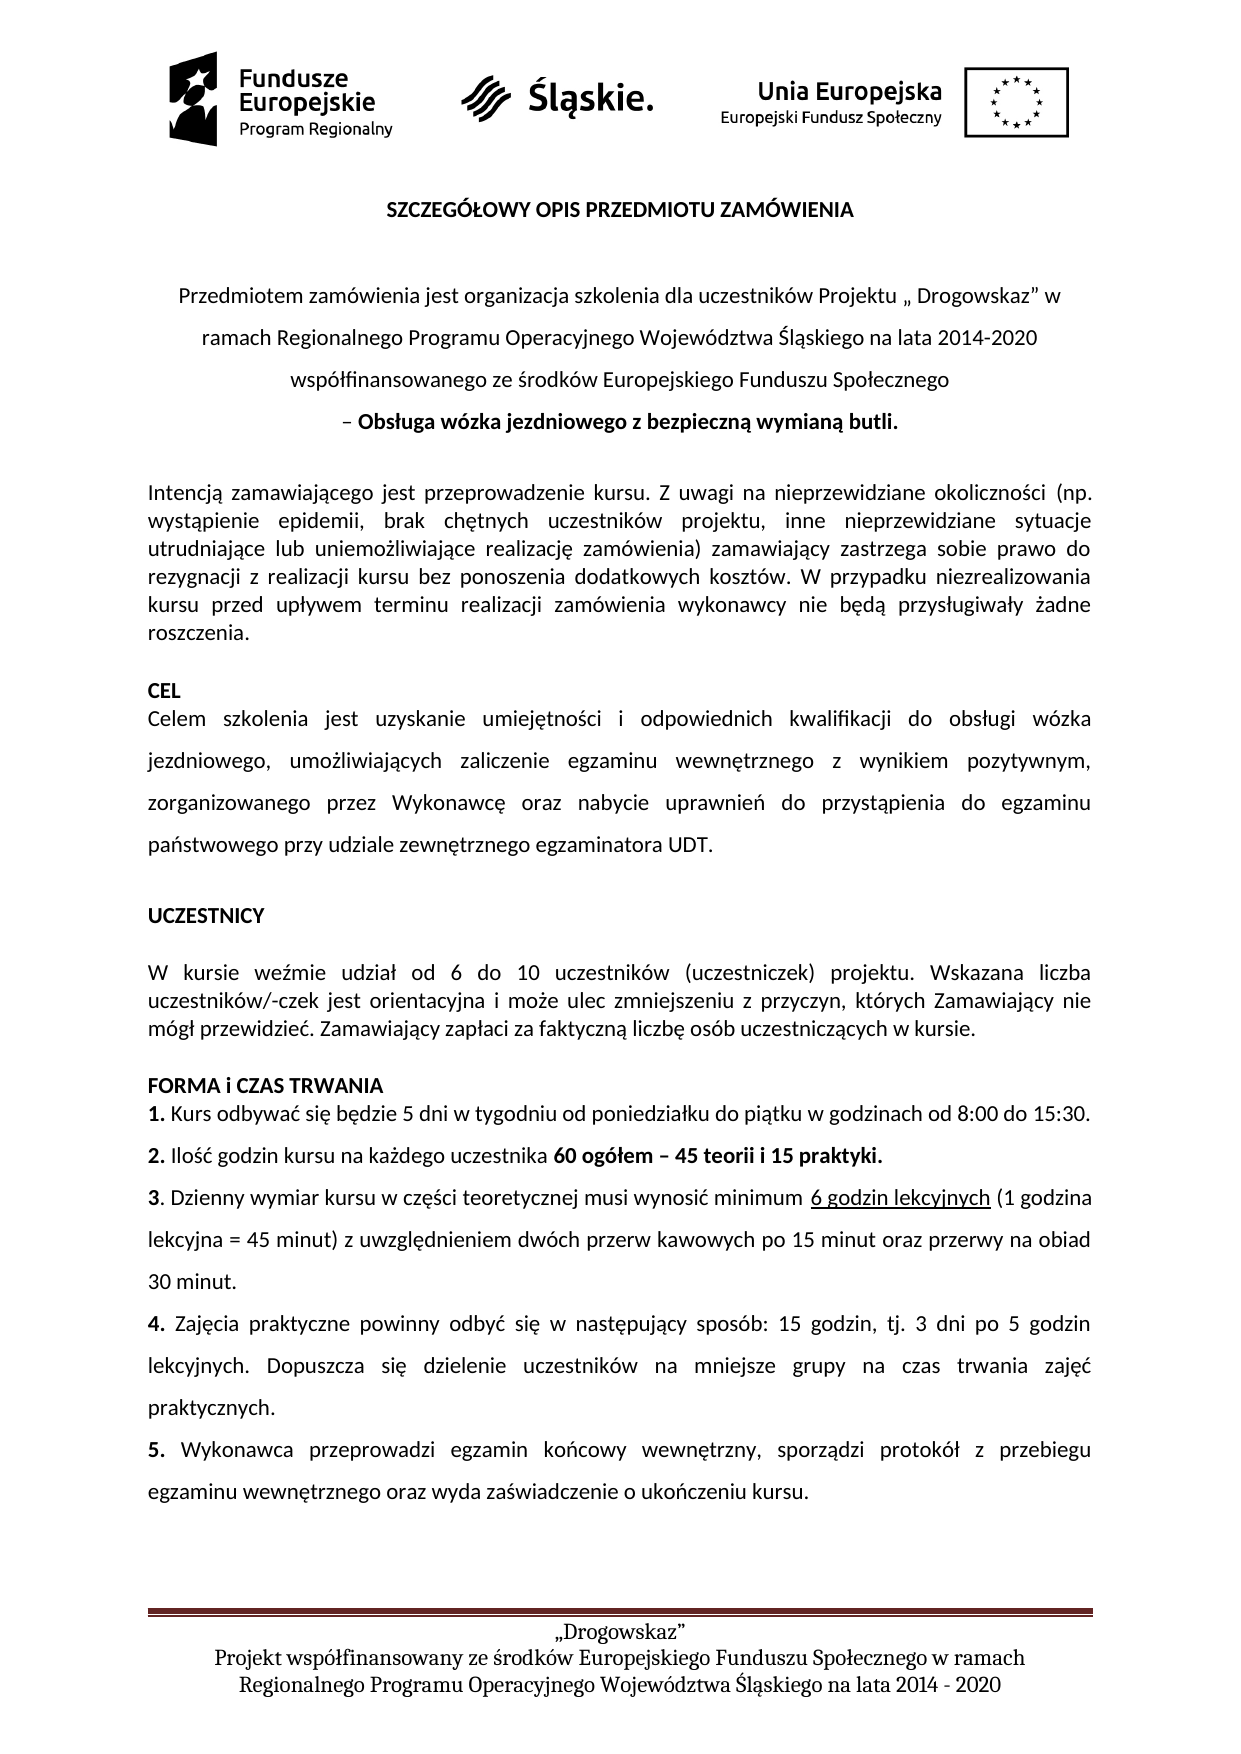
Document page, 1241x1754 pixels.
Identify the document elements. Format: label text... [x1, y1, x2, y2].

text – Obsługa wózka jezdniowego z bezpieczną wymianą butli. [148, 407, 1093, 435]
text 3. Dzienny wymiar kursu w części teoretycznej musi wynosić minimum 6 godzin lekcyjnych (1 godzina lekcyjna = 45 minut) z uwzględnieniem dwóch przerw kawowych po 15 minut oraz przerwy na obiad 30 minut. [148, 1183, 1093, 1295]
text FORMA i CZAS TRWANIA [148, 1071, 1093, 1099]
text 4. Zajęcia praktyczne powinny odbyć się w następujący sposób: 15 godzin, tj. 3 dni po 5 godzin lekcyjnych. Dopuszcza się dzielenie uczestników na mniejsze grupy na czas trwania zajęć praktycznych. [148, 1309, 1093, 1421]
text W kursie weźmie udział od 6 do 10 uczestników (uczestniczek) projektu. Wskazana liczba uczestników/-czek jest orientacyjna i może ulec zmniejszeniu z przyczyn, których Zamawiający nie mógł przewidzieć. Zamawiający zapłaci za faktyczną liczbę osób uczestniczących w kursie. [148, 958, 1093, 1042]
text 5. Wykonawca przeprowadzi egzamin końcowy wewnętrzny, sporządzi protokół z przebiegu egzaminu wewnętrznego oraz wyda zaświadczenie o ukończeniu kursu. [148, 1435, 1093, 1505]
text Intencją zamawiającego jest przeprowadzenie kursu. Z uwagi na nieprzewidziane okoliczności (np. wystąpienie epidemii, brak chętnych uczestników projektu, inne nieprzewidziane sytuacje utrudniające lub uniemożliwiające realizację zamówienia) zamawiający zastrzega sobie prawo do rezygnacji z realizacji kursu bez ponoszenia dodatkowych kosztów. W przypadku niezrealizowania kursu przed upływem terminu realizacji zamówienia wykonawcy nie będą przysługiwały żadne roszczenia. [148, 478, 1093, 647]
text 2. Ilość godzin kursu na każdego uczestnika 60 ogółem – 45 teorii i 15 praktyki. [148, 1141, 1093, 1169]
picture [147, 29, 1091, 168]
text SZCZEGÓŁOWY OPIS PRZEDMIOTU ZAMÓWIENIA [148, 195, 1093, 223]
text 1. Kurs odbywać się będzie 5 dni w tygodniu od poniedziałku do piątku w godzinach od 8:00 do 15:30. [148, 1099, 1093, 1127]
text CEL [148, 676, 1093, 704]
text Celem szkolenia jest uzyskanie umiejętności i odpowiednich kwalifikacji do obsługi wózka jezdniowego, umożliwiających zaliczenie egzaminu wewnętrznego z wynikiem pozytywnym, zorganizowanego przez Wykonawcę oraz nabycie uprawnień do przystąpienia do egzaminu państwowego przy udziale zewnętrznego egzaminatora UDT. [148, 704, 1093, 858]
text UCZESTNICY [148, 901, 1093, 929]
text Przedmiotem zamówienia jest organizacja szkolenia dla uczestników Projektu „ Drogowskaz” w ramach Regionalnego Programu Operacyjnego Województwa Śląskiego na lata 2014-2020 współfinansowanego ze środków Europejskiego Funduszu Społecznego [148, 281, 1093, 393]
